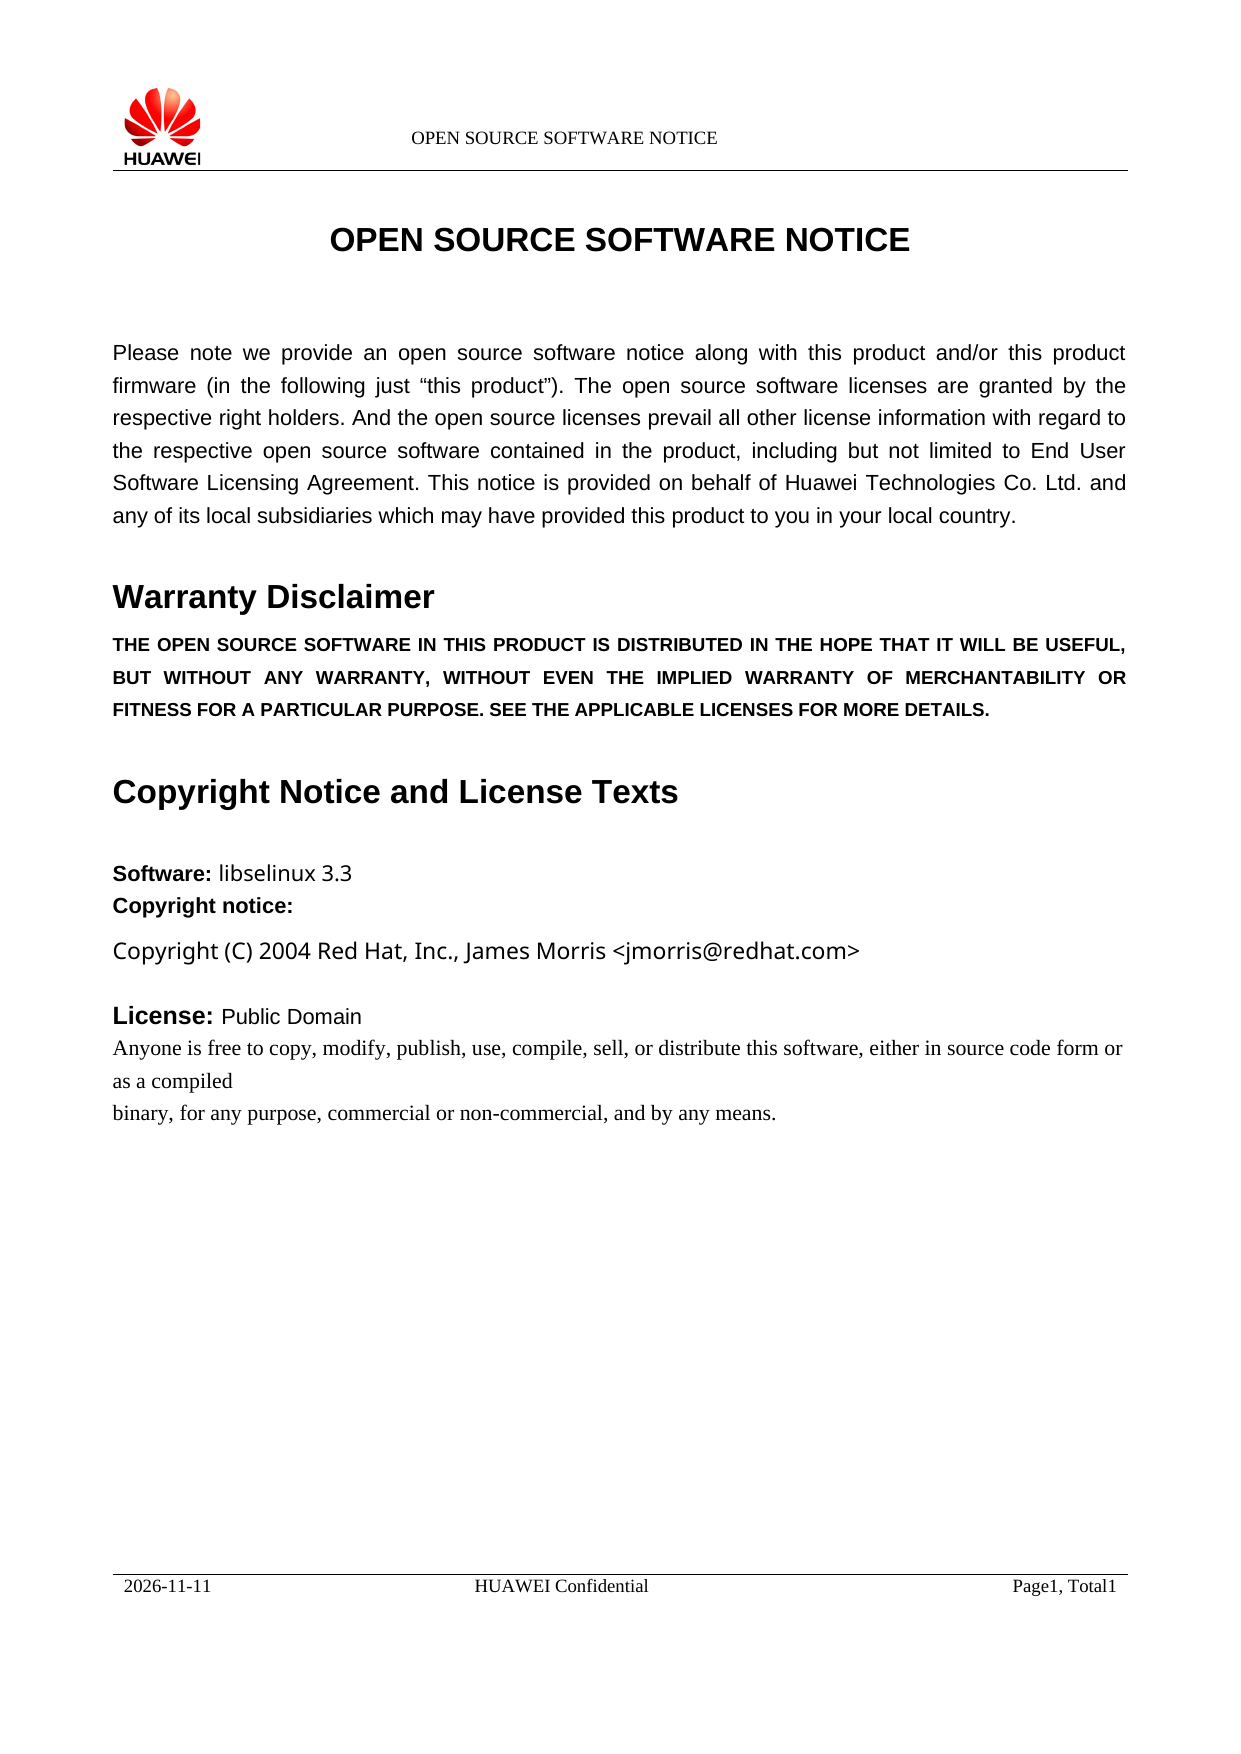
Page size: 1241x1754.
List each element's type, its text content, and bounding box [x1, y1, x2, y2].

text Warranty Disclaimer [112, 564, 1128, 629]
picture [124, 88, 201, 165]
text The open source software in this product is distributed in the hope that it will be useful, but WITHOUT ANY WARRANTY, without even the implied warranty of MERCHANTABILITY or FITNESS FOR A PARTICULAR PURPOSE. See the applicable licenses for more details. [112, 629, 1128, 726]
text Please note we provide an open source software notice along with this product and/or this product firmware (in the following just “this product”). The open source software licenses are granted by the respective right holders. And the open source licenses prevail all other license information with regard to the respective open source software contained in the product, including but not limited to End User Software Licensing Agreement. This notice is provided on behalf of Huawei Technologies Co. Ltd. and any of its local subsidiaries which may have provided this product to you in your local country. [112, 336, 1128, 531]
text Anyone is free to copy, modify, publish, use, compile, sell, or distribute this software, either in source code form or as a compiled binary, for any purpose, commercial or non-commercial, and by any means. [112, 1031, 1128, 1129]
text Copyright notice: [112, 889, 1128, 921]
text Copyright Notice and License Texts [112, 759, 1128, 824]
text OPEN SOURCE SOFTWARE NOTICE [112, 206, 1128, 271]
text Copyright (C) 2004 Red Hat, Inc., James Morris <jmorris@redhat.com> [112, 934, 1128, 999]
title Software: libselinux 3.3 [112, 856, 1128, 889]
text License: Public Domain [112, 999, 1128, 1031]
